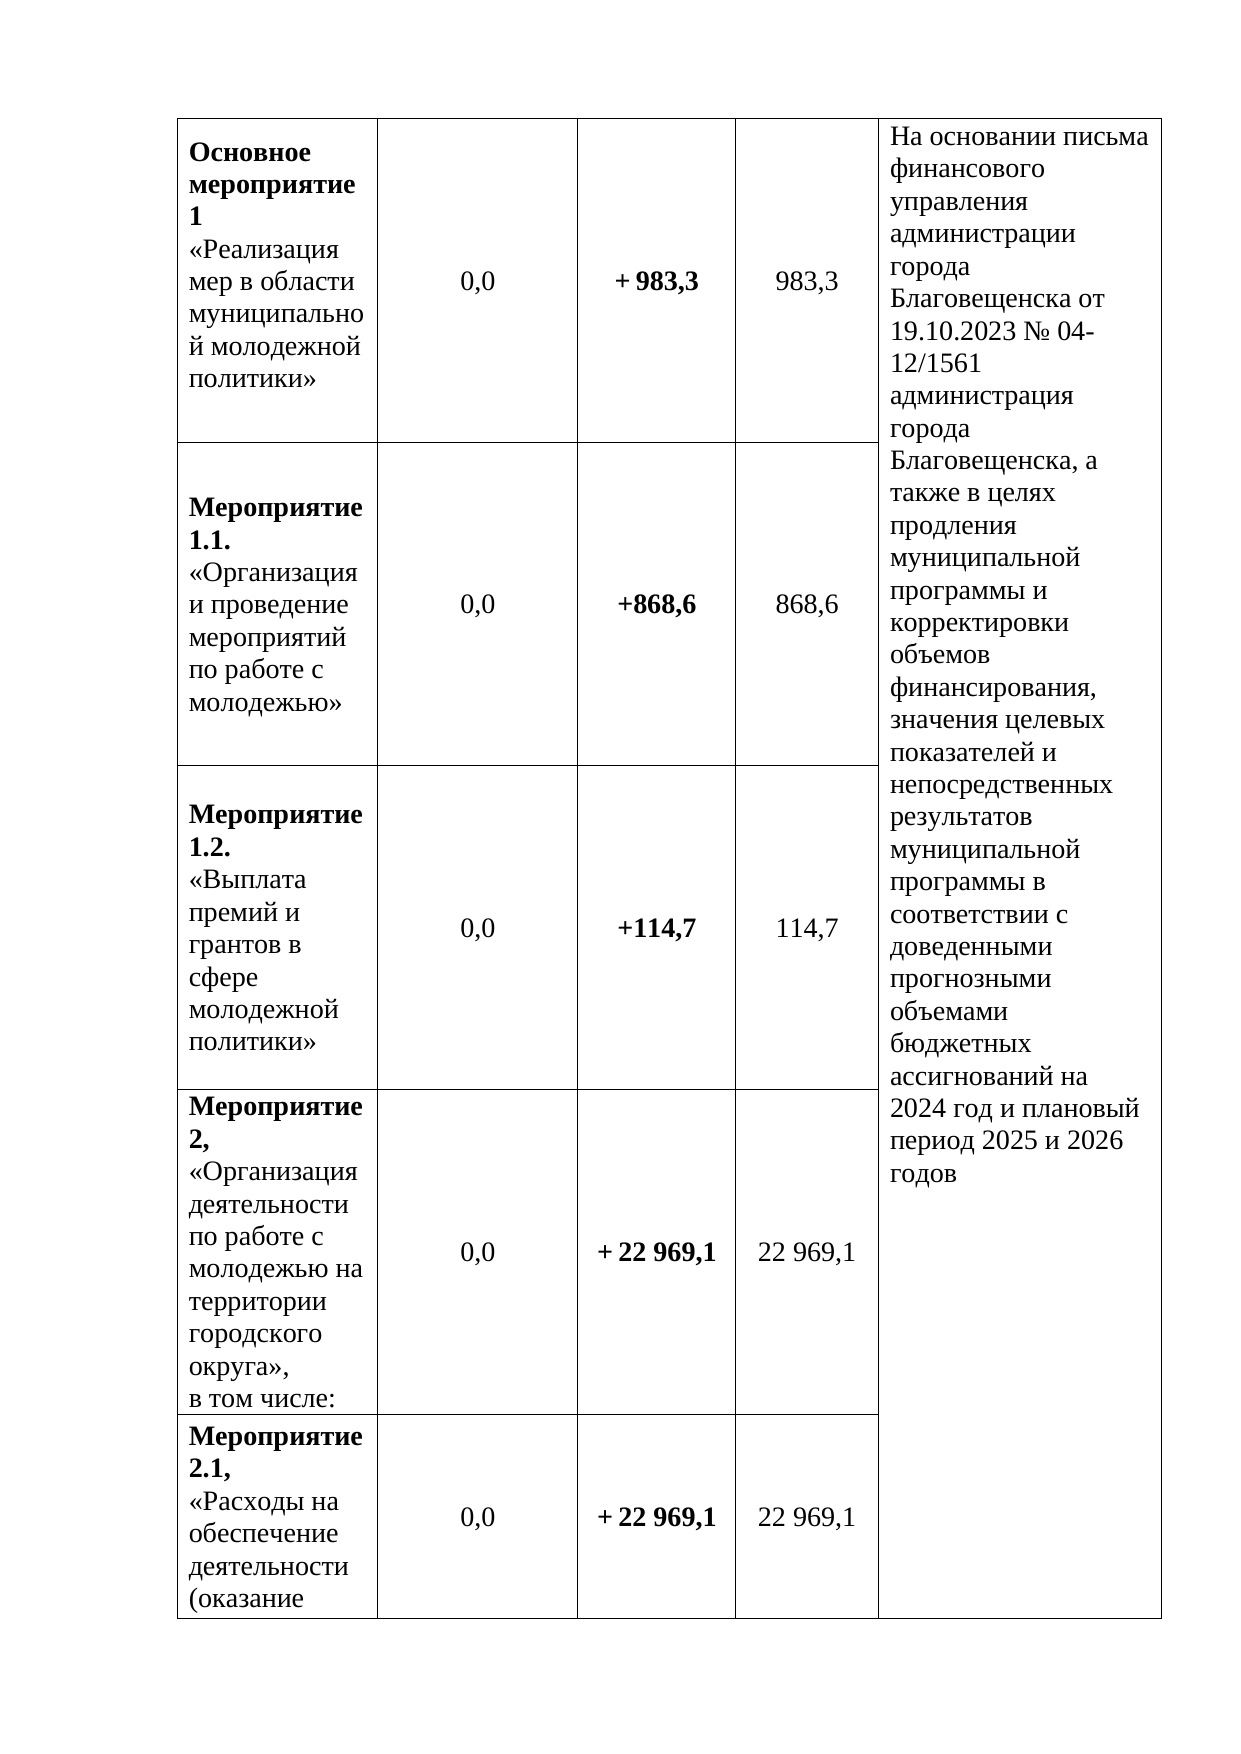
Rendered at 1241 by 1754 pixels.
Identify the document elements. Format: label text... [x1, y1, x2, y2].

table_cell 114,7 [736, 766, 878, 1088]
table_cell + 983,3 [578, 119, 735, 442]
table_cell Мероприятие 1.2. «Выплата премий и грантов в сфере молодежной политики» [178, 766, 377, 1088]
table_cell +868,6 [578, 443, 735, 765]
table_cell Мероприятие 1.1. «Организация и проведение мероприятий по работе с молодежью» [178, 443, 377, 765]
table_cell Основное мероприятие 1 «Реализация мер в области муниципальной молодежной политики» [178, 119, 377, 442]
table_cell + 22 969,1 [578, 1090, 735, 1413]
table_cell 0,0 [378, 119, 577, 442]
table_cell 22 969,1 [736, 1090, 878, 1413]
table_cell 0,0 [378, 766, 577, 1088]
table_cell +114,7 [578, 766, 735, 1088]
table_cell 0,0 [378, 1090, 577, 1413]
table_cell 983,3 [736, 119, 878, 442]
table_cell 22 969,1 [736, 1415, 878, 1618]
table_cell На основании письма финансового управления администрации города Благовещенска от 19.10.2023 № 04-12/1561 администрация города Благовещенска, а также в целях продления муниципальной программы и корректировки объемов финансирования, значения целевых показателей и непосредственных результатов муниципальной программы в соответствии с доведенными прогнозными объемами бюджетных ассигнований на 2024 год и плановый период 2025 и 2026 годов [879, 119, 1161, 1618]
table_cell 868,6 [736, 443, 878, 765]
table_cell + 22 969,1 [578, 1415, 735, 1618]
table_cell Мероприятие 2.1, «Расходы на обеспечение деятельности (оказание услуг, выполнение работ) муниципальных организаций (учреждений)», в том числе: [178, 1415, 377, 1618]
table_cell 0,0 [378, 443, 577, 765]
table_cell 0,0 [378, 1415, 577, 1618]
